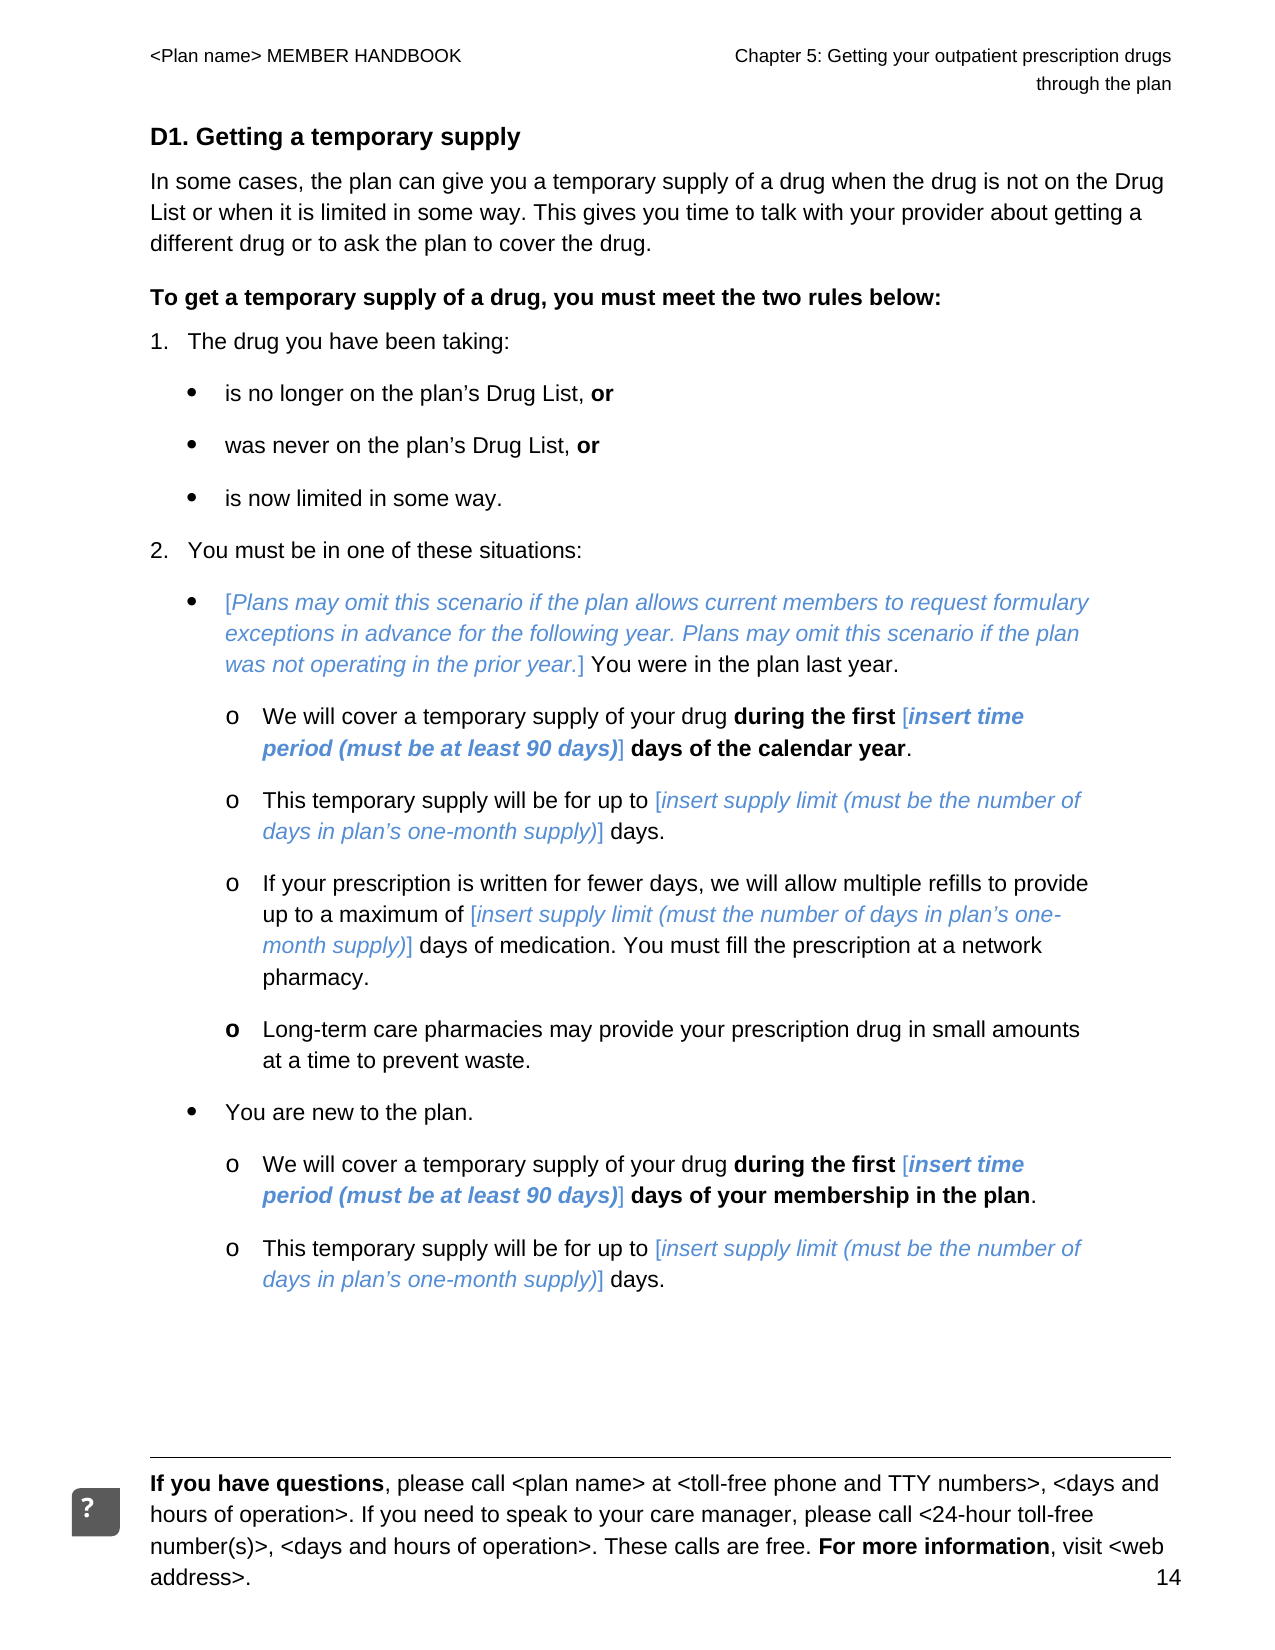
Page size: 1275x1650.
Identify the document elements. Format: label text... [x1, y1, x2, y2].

list Long-term care pharmacies may provide your prescription drug in small amounts at a time to prevent waste. [225, 1012, 1096, 1075]
text In some cases, the plan can give you a temporary supply of a drug when the drug is not on the Drug List or when it is limited in some way. This gives you time to talk with your provider about getting a different drug or to ask the plan to cover the drug. [150, 164, 1171, 258]
list is now limited in some way. [187, 481, 1096, 512]
list The drug you have been taking: [150, 325, 1096, 356]
list This temporary supply will be for up to [insert supply limit (must be the number of days in plan’s one-month supply)] days. [225, 783, 1096, 846]
list This temporary supply will be for up to [insert supply limit (must be the number of days in plan’s one-month supply)] days. [225, 1231, 1096, 1293]
list You are new to the plan. [187, 1096, 1096, 1127]
list was never on the plan’s Drug List, or [187, 429, 1096, 460]
list You must be in one of these situations: [150, 533, 1096, 564]
list We will cover a temporary supply of your drug during the first [insert time period (must be at least 90 days)] days of the calendar year. [225, 700, 1096, 762]
list We will cover a temporary supply of your drug during the first [insert time period (must be at least 90 days)] days of your membership in the plan. [225, 1148, 1096, 1210]
subtitle D1. Getting a temporary supply [150, 118, 1096, 152]
list is no longer on the plan’s Drug List, or [187, 377, 1096, 408]
list [Plans may omit this scenario if the plan allows current members to request formulary exceptions in advance for the following year. Plans may omit this scenario if the plan was not operating in the prior year.] You were in the plan last year. [187, 585, 1096, 679]
text To get a temporary supply of a drug, you must meet the two rules below: [150, 279, 1096, 312]
list If your prescription is written for fewer days, we will allow multiple refills to provide up to a maximum of [insert supply limit (must the number of days in plan’s one-month supply)] days of medication. You must fill the prescription at a network pharmacy. [225, 866, 1096, 991]
